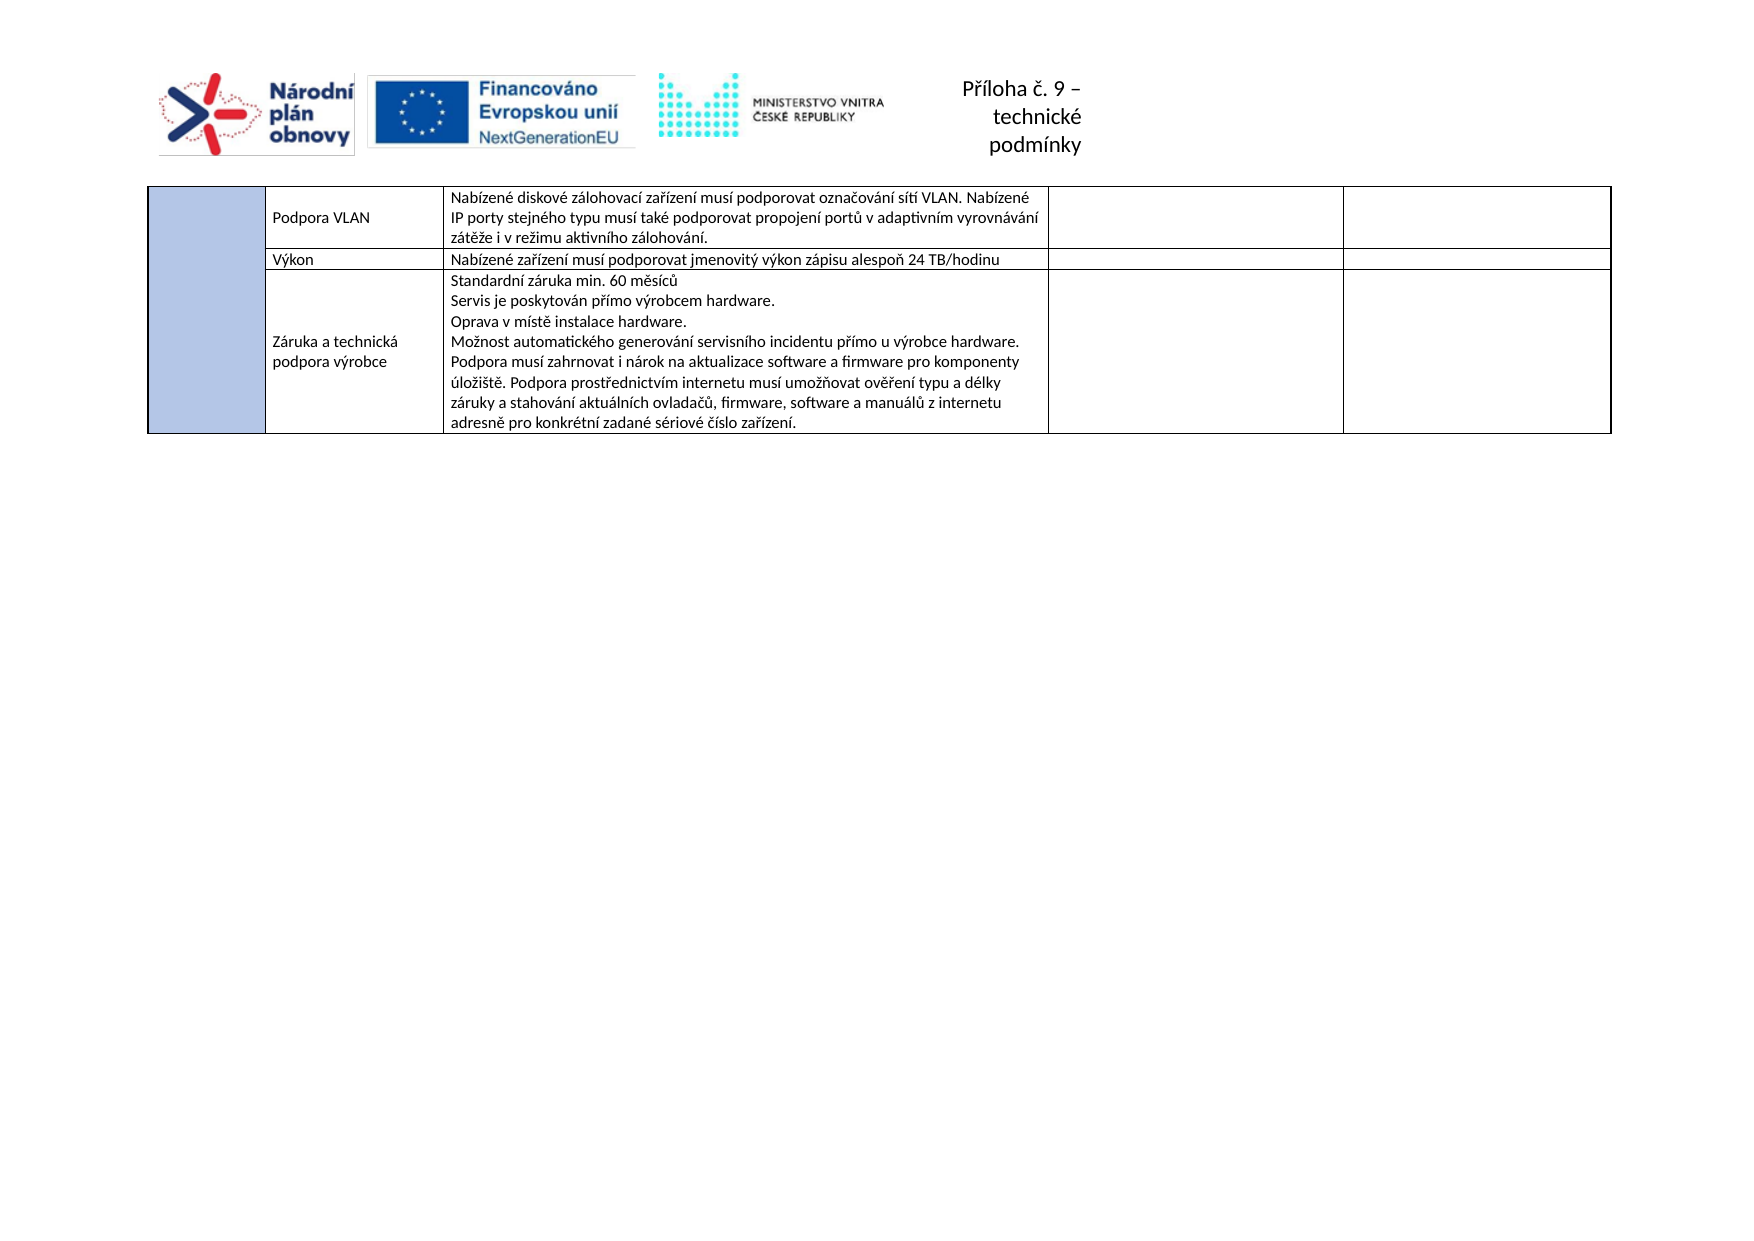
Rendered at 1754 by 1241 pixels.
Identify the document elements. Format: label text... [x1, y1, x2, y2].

picture [658, 73, 884, 137]
table_cell Nabízené zařízení musí podporovat jmenovitý výkon zápisu alespoň 24 TB/hodinu [444, 249, 1048, 269]
table_cell [1049, 270, 1343, 433]
table_cell [1344, 187, 1610, 248]
table_cell [1049, 249, 1343, 269]
table_cell Podpora VLAN [266, 187, 443, 248]
table_cell Záruka a technická podpora výrobce [266, 270, 443, 433]
table_cell Standardní záruka min. 60 měsíců Servis je poskytován přímo výrobcem hardware. Oprava v místě instalace hardware. Možnost automatického generování servisního incidentu přímo u výrobce hardware. Podpora musí zahrnovat i nárok na aktualizace software a firmware pro komponenty úložiště. Podpora prostřednictvím internetu musí umožňovat ověření typu a délky záruky a stahování aktuálních ovladačů, firmware, software a manuálů z internetu adresně pro konkrétní zadané sériové číslo zařízení. [444, 270, 1048, 433]
table_cell [1049, 187, 1343, 248]
table_cell [1344, 249, 1610, 269]
picture [158, 73, 637, 157]
table_cell Nabízené diskové zálohovací zařízení musí podporovat označování sítí VLAN. Nabízené IP porty stejného typu musí také podporovat propojení portů v adaptivním vyrovnávání zátěže i v režimu aktivního zálohování. [444, 187, 1048, 248]
table_cell Výkon [266, 249, 443, 269]
table_cell [1344, 270, 1610, 433]
